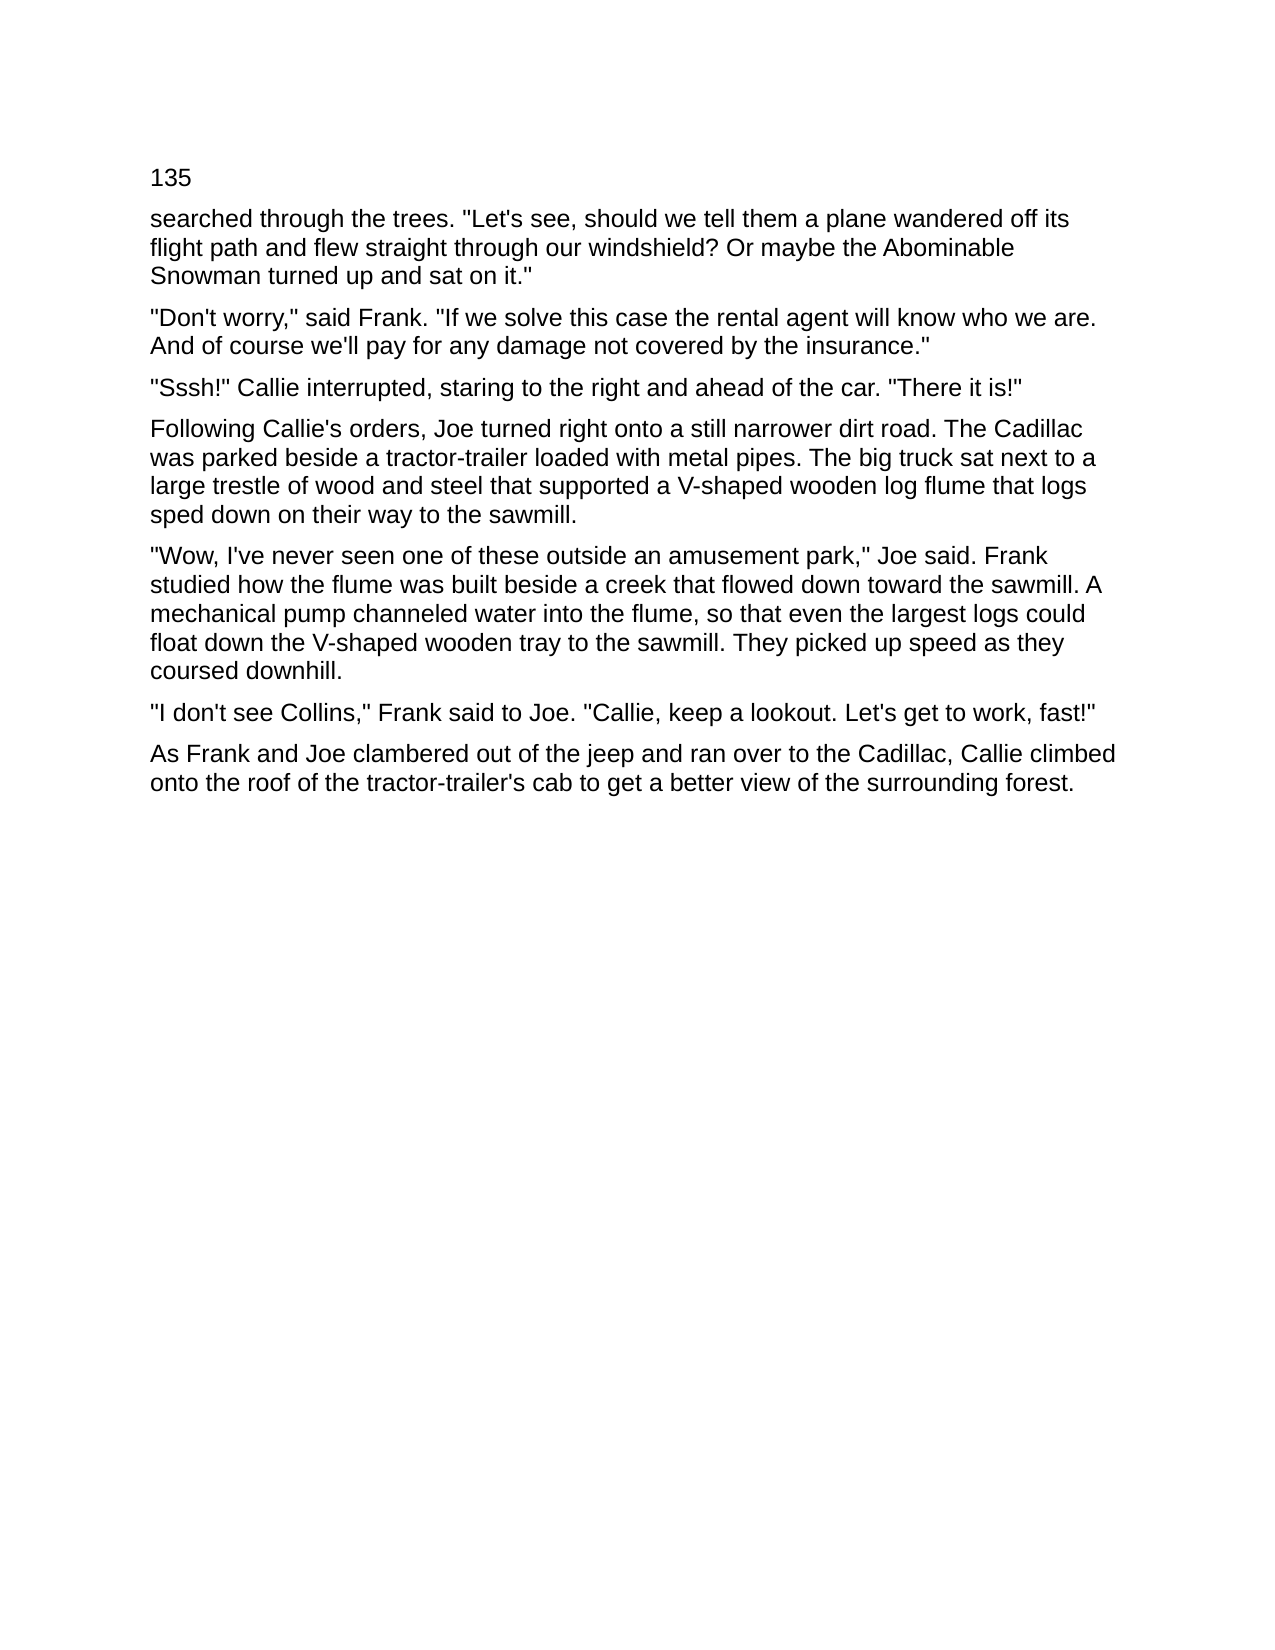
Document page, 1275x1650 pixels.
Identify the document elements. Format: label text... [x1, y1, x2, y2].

text searched through the trees. "Let's see, should we tell them a plane wandered off its flight path and flew straight through our windshield? Or maybe the Abominable Snowman turned up and sat on it." [150, 204, 1125, 290]
text "I don't see Collins," Frank said to Joe. "Callie, keep a lookout. Let's get to work, fast!" [150, 697, 1125, 726]
text Following Callie's orders, Joe turned right onto a still narrower dirt road. The Cadillac was parked beside a tractor-trailer loaded with metal pipes. The big truck sat next to a large trestle of wood and steel that supported a V-shaped wooden log flume that logs sped down on their way to the sawmill. [150, 414, 1125, 529]
text 135 [150, 162, 1125, 191]
text "Sssh!" Callie interrupted, staring to the right and ahead of the car. "There it is!" [150, 372, 1125, 401]
text "Wow, I've never seen one of these outside an amusement park," Joe said. Frank studied how the flume was built beside a creek that flowed down toward the sawmill. A mechanical pump channeled water into the flume, so that even the largest logs could float down the V-shaped wooden tray to the sawmill. They picked up speed as they coursed downhill. [150, 541, 1125, 685]
text As Frank and Joe clambered out of the jeep and ran over to the Cadillac, Callie climbed onto the roof of the tractor-trailer's cab to get a better view of the surrounding forest. [150, 739, 1125, 796]
text "Don't worry," said Frank. "If we solve this case the rental agent will know who we are. And of course we'll pay for any damage not covered by the insurance." [150, 302, 1125, 360]
